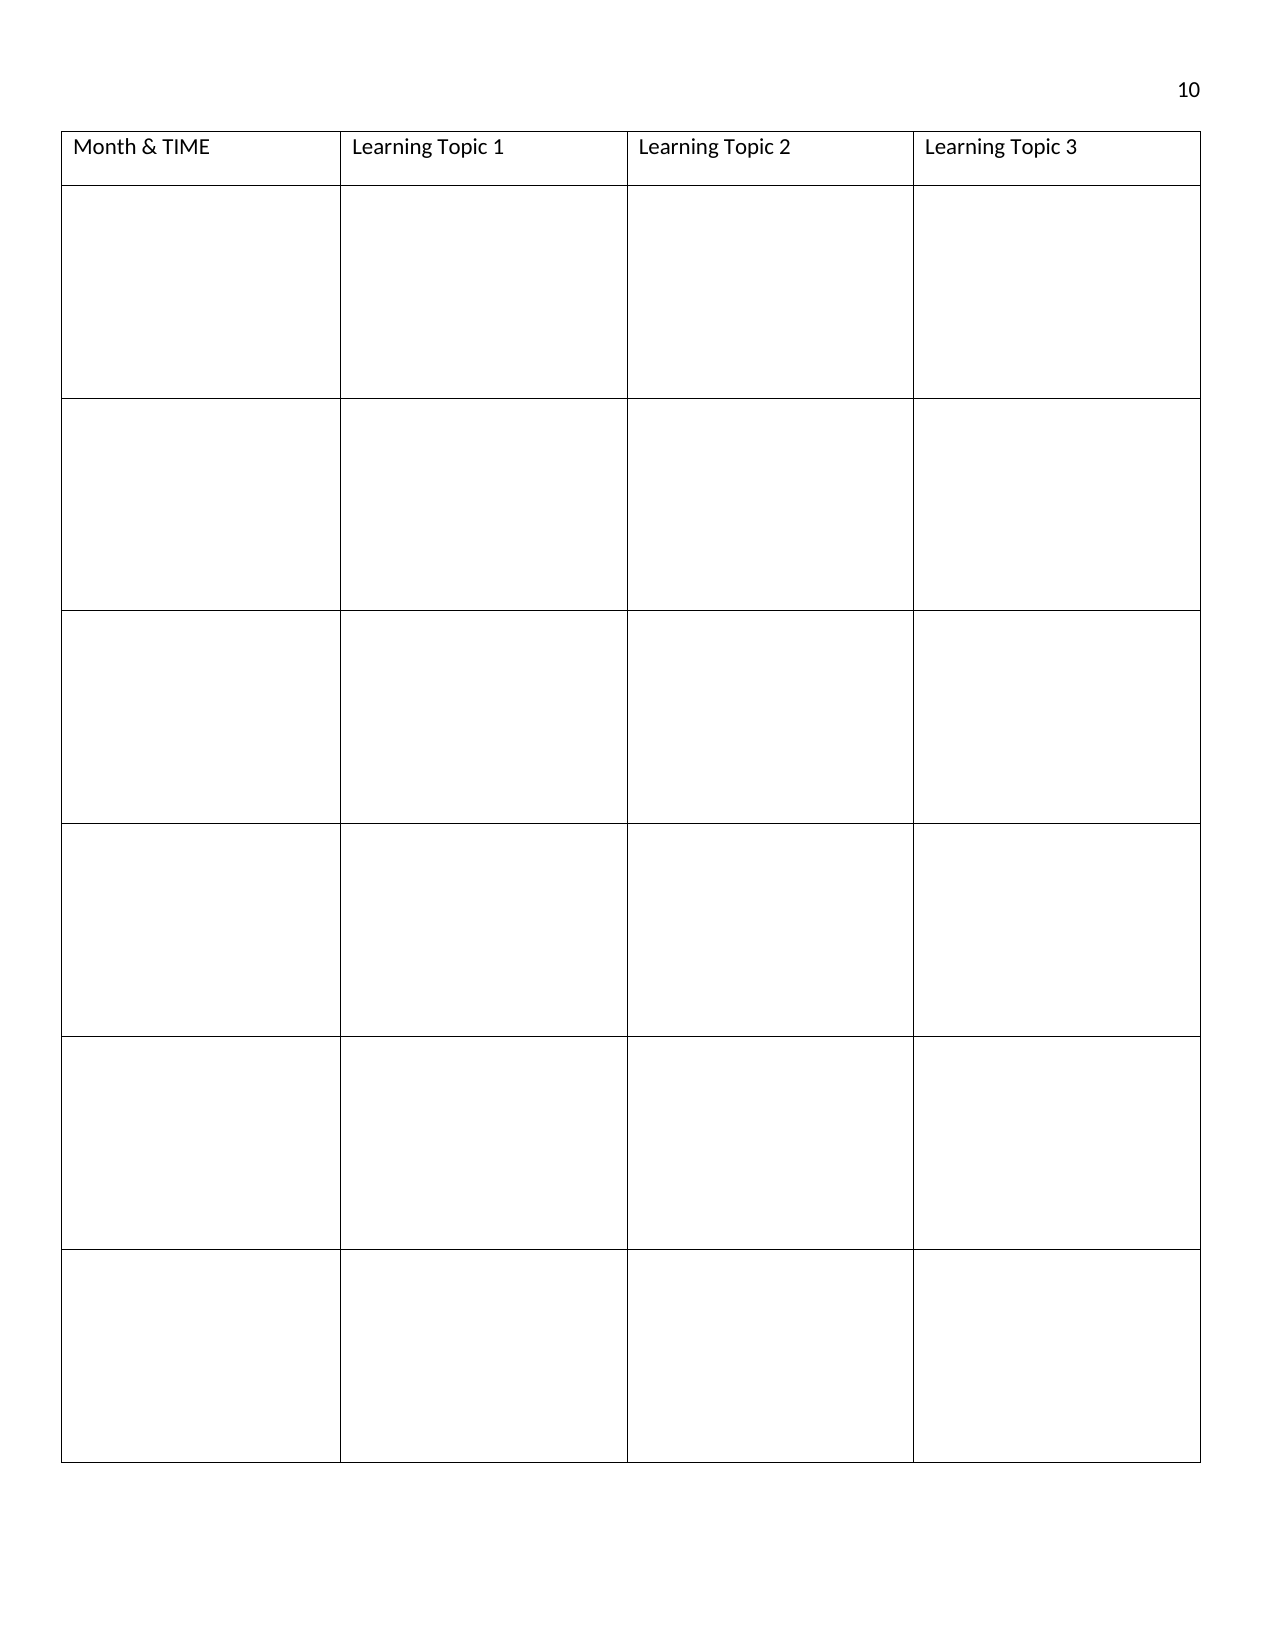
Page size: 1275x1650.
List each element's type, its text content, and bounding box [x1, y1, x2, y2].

table_cell [914, 611, 1200, 823]
table_cell [914, 399, 1200, 610]
table_header Learning Topic 2 [628, 132, 913, 185]
table_header Learning Topic 1 [341, 132, 627, 185]
table_cell [341, 611, 627, 823]
table_cell [341, 824, 627, 1036]
table_cell [914, 824, 1200, 1036]
table_cell [62, 1250, 340, 1462]
table_cell [628, 611, 913, 823]
table_cell [341, 186, 627, 398]
table_header Month & TIME [62, 132, 340, 185]
table_cell [628, 824, 913, 1036]
table_cell [341, 1250, 627, 1462]
table_cell [628, 1037, 913, 1249]
table_cell [62, 1037, 340, 1249]
table_cell [62, 186, 340, 398]
table_cell [914, 1037, 1200, 1249]
table_cell [628, 1250, 913, 1462]
table_cell [341, 399, 627, 610]
table_cell [341, 1037, 627, 1249]
table_cell [914, 186, 1200, 398]
table_cell [628, 399, 913, 610]
table_cell [62, 399, 340, 610]
table_header Learning Topic 3 [914, 132, 1200, 185]
table_cell [62, 611, 340, 823]
table_cell [62, 824, 340, 1036]
table_cell [628, 186, 913, 398]
table_cell [914, 1250, 1200, 1462]
